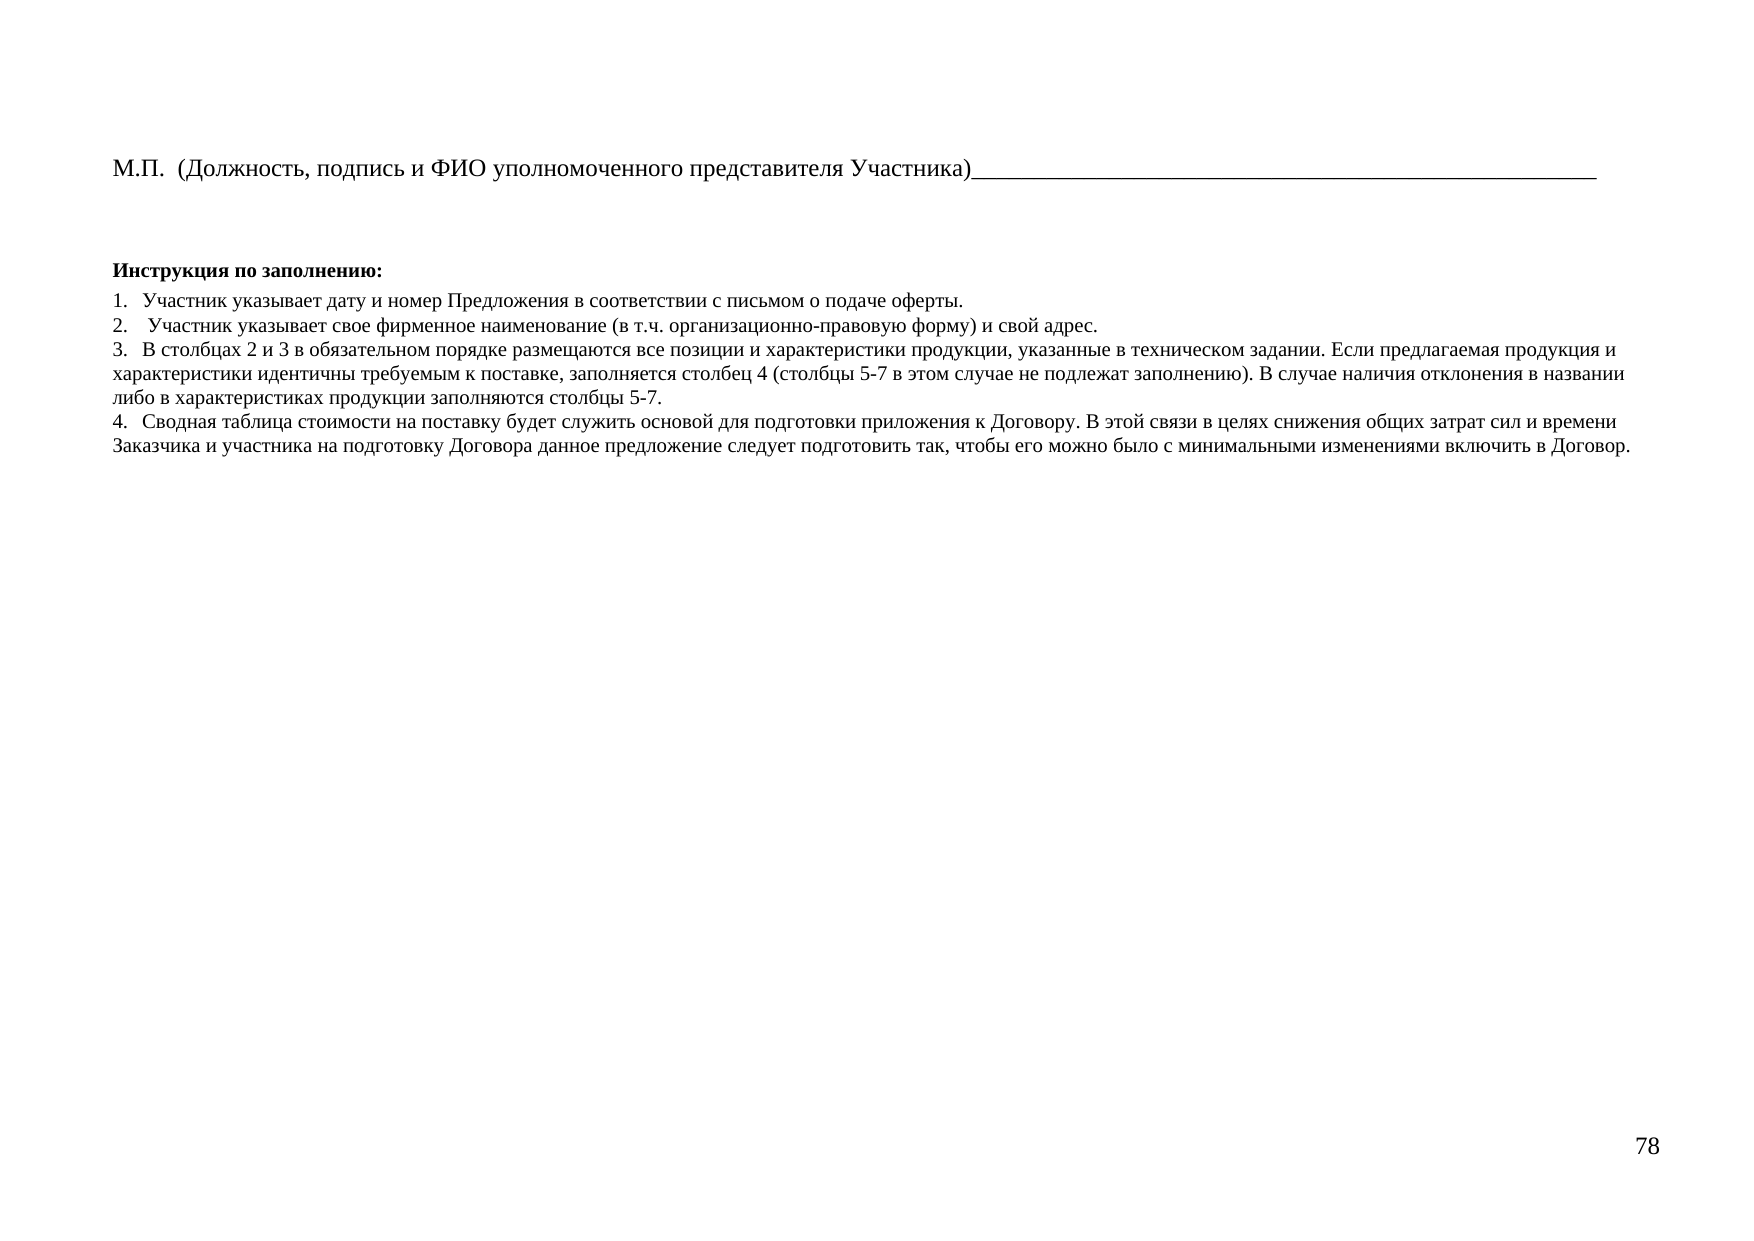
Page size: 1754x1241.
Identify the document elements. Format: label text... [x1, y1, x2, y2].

text М.П. (Должность, подпись и ФИО уполномоченного представителя Участника)__________________________________________________ [112, 153, 1656, 182]
list Участник указывает дату и номер Предложения в соответствии с письмом о подаче оферты. [112, 288, 1656, 312]
list Сводная таблица стоимости на поставку будет служить основой для подготовки приложения к Договору. В этой связи в целях снижения общих затрат сил и времени Заказчика и участника на подготовку Договора данное предложение следует подготовить так, чтобы его можно было с минимальными изменениями включить в Договор. [112, 409, 1656, 457]
list Участник указывает свое фирменное наименование (в т.ч. организационно-правовую форму) и свой адрес. [112, 312, 1656, 337]
text Инструкция по заполнению: [112, 258, 1656, 282]
list В столбцах 2 и 3 в обязательном порядке размещаются все позиции и характеристики продукции, указанные в техническом задании. Если предлагаемая продукция и характеристики идентичны требуемым к поставке, заполняется столбец 4 (столбцы 5-7 в этом случае не подлежат заполнению). В случае наличия отклонения в названии либо в характеристиках продукции заполняются столбцы 5-7. [112, 337, 1656, 409]
